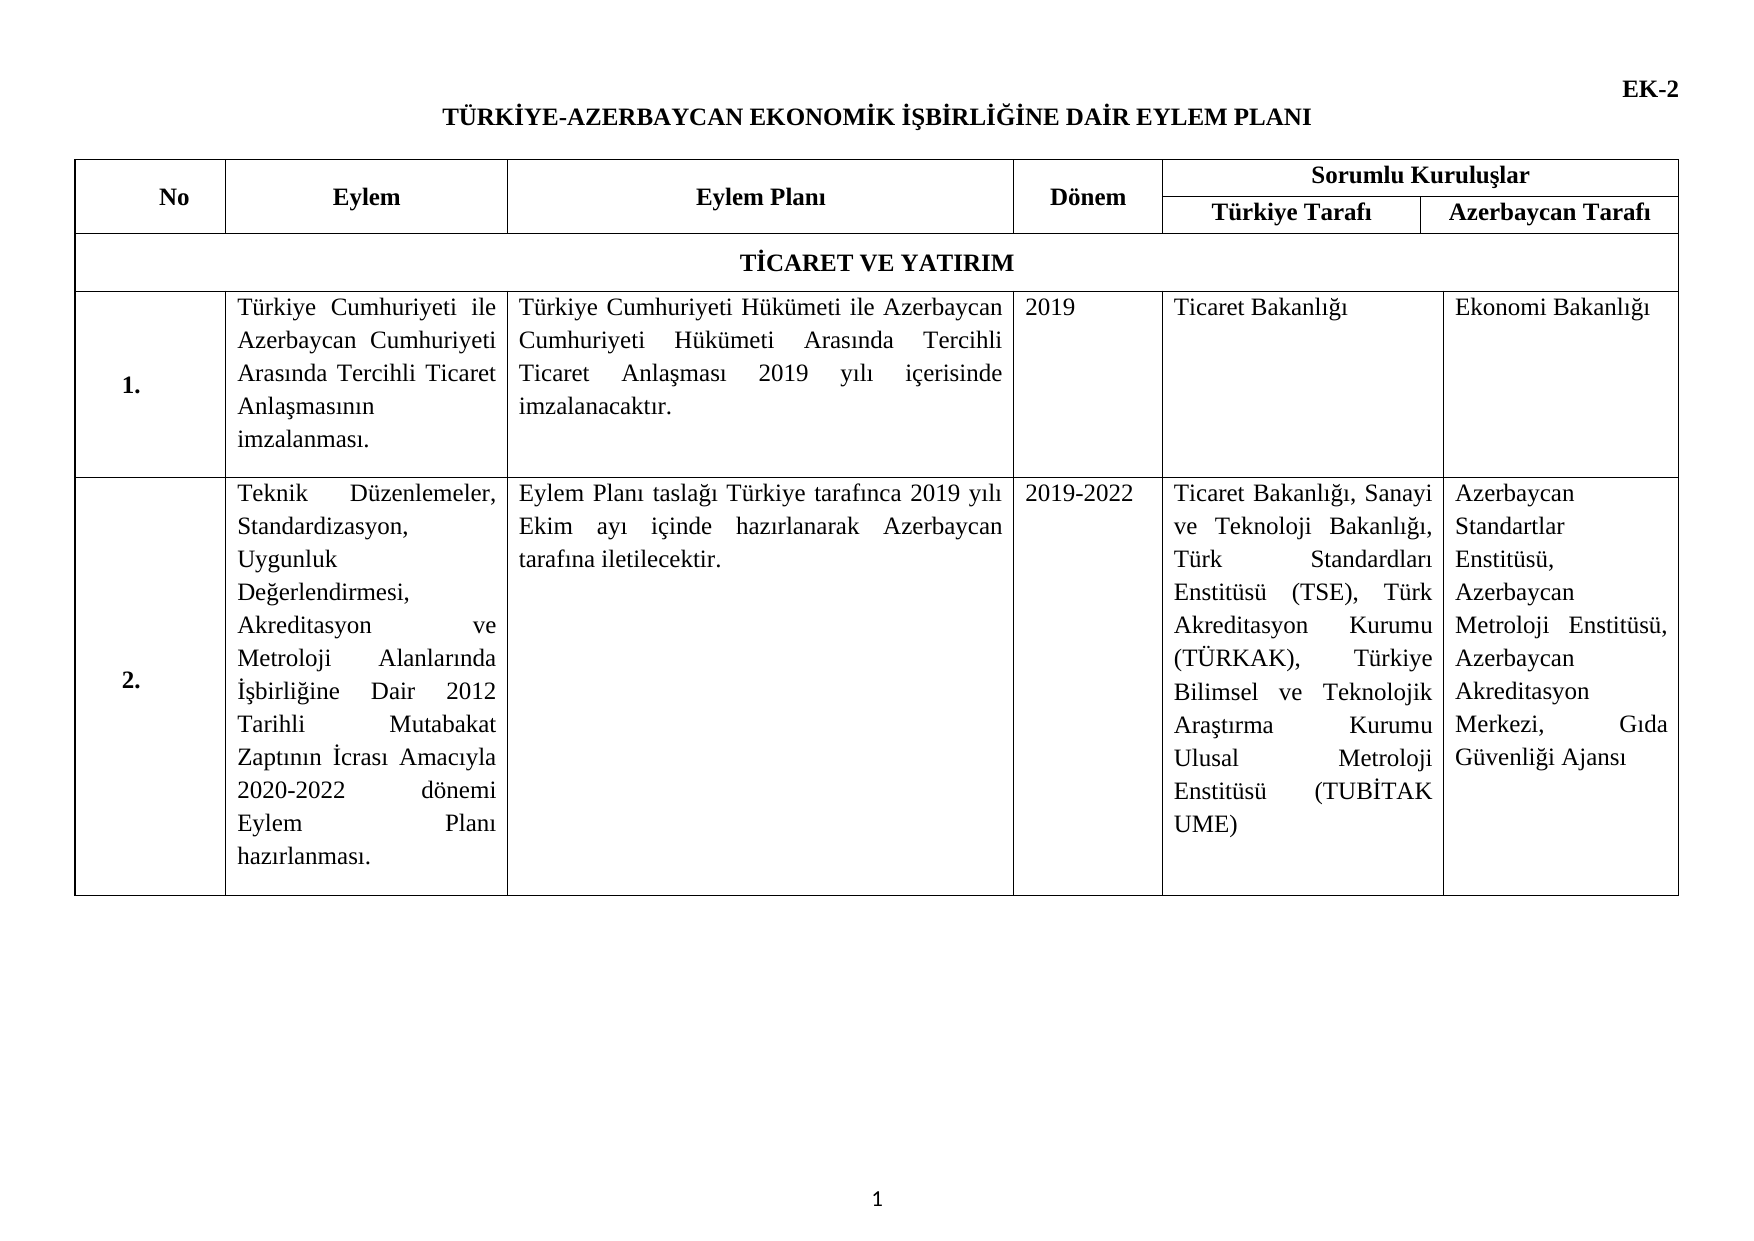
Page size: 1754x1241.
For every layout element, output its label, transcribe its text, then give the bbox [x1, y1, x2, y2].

table_cell 2019 [1014, 292, 1162, 477]
table_cell Eylem Planı taslağı Türkiye tarafınca 2019 yılı Ekim ayı içinde hazırlanarak Azerbaycan tarafına iletilecektir. [508, 478, 1013, 895]
table_header Eylem Planı [508, 160, 1013, 233]
table_cell 2019-2022 [1014, 478, 1162, 895]
table_header No [76, 160, 225, 233]
table_cell Azerbaycan Tarafı [1421, 197, 1678, 233]
table_cell [76, 292, 225, 477]
table_cell Ekonomi Bakanlığı [1444, 292, 1678, 477]
table_cell Türkiye Tarafı [1163, 197, 1420, 233]
table_cell Türkiye Cumhuriyeti Hükümeti ile Azerbaycan Cumhuriyeti Hükümeti Arasında Tercihli Ticaret Anlaşması 2019 yılı içerisinde imzalanacaktır. [508, 292, 1013, 477]
table_cell Teknik Düzenlemeler, Standardizasyon, Uygunluk Değerlendirmesi, Akreditasyon ve Metroloji Alanlarında İşbirliğine Dair 2012 Tarihli Mutabakat Zaptının İcrası Amacıyla 2020-2022 dönemi Eylem Planı hazırlanması. [226, 478, 507, 895]
table_cell [76, 478, 225, 895]
table_header Dönem [1014, 160, 1162, 233]
table_header Sorumlu Kuruluşlar [1163, 160, 1678, 196]
text EK-2 [75, 74, 1679, 102]
table_cell Ticaret Bakanlığı, Sanayi ve Teknoloji Bakanlığı, Türk Standardları Enstitüsü (TSE), Türk Akreditasyon Kurumu (TÜRKAK), Türkiye Bilimsel ve Teknolojik Araştırma Kurumu Ulusal Metroloji Enstitüsü (TUBİTAK UME) [1163, 478, 1443, 895]
text TÜRKİYE-AZERBAYCAN EKONOMİK İŞBİRLİĞİNE DAİR EYLEM PLANI [75, 102, 1679, 131]
table_cell Türkiye Cumhuriyeti ile Azerbaycan Cumhuriyeti Arasında Tercihli Ticaret Anlaşmasının imzalanması. [226, 292, 507, 477]
table_header Eylem [226, 160, 507, 233]
table_cell TİCARET VE YATIRIM [76, 234, 1678, 291]
table_cell Ticaret Bakanlığı [1163, 292, 1443, 477]
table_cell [1444, 478, 1678, 895]
